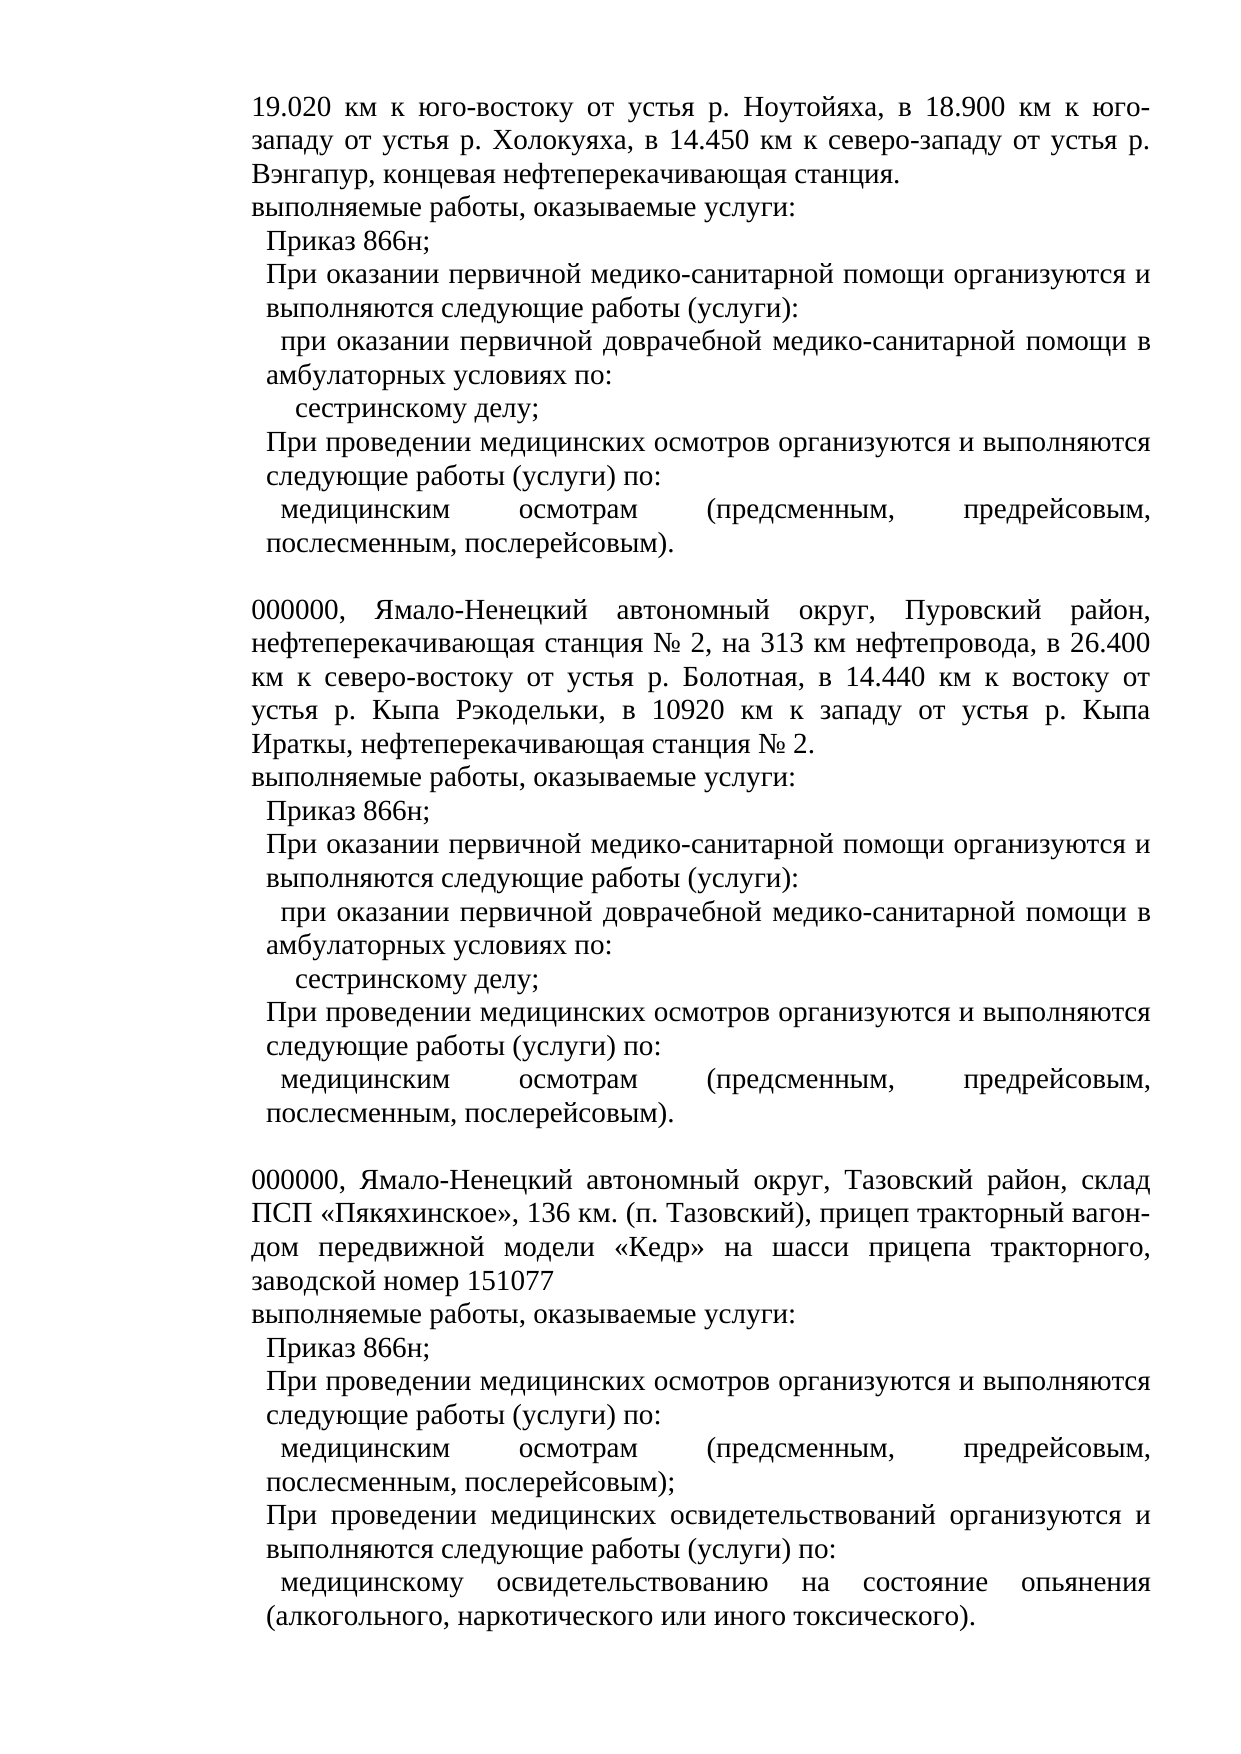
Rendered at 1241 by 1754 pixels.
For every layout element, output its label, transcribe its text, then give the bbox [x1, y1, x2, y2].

text медицинским осмотрам (предсменным, предрейсовым, послесменным, послерейсовым). [266, 1061, 1152, 1128]
text выполняемые работы, оказываемые услуги: [251, 759, 1152, 793]
text При оказании первичной медико-санитарной помощи организуются и выполняются следующие работы (услуги): [266, 256, 1152, 323]
text При проведении медицинских освидетельствований организуются и выполняются следующие работы (услуги) по: [266, 1497, 1152, 1564]
text Приказ 866н; [266, 223, 1152, 256]
text при оказании первичной доврачебной медико-санитарной помощи в амбулаторных условиях по: [266, 894, 1152, 961]
text медицинскому освидетельствованию на состояние опьянения (алкогольного, наркотического или иного токсического). [266, 1564, 1152, 1632]
text 000000, Ямало-Ненецкий автономный округ, Пуровский район, нефтеперекачивающая станция № 2, на 313 км нефтепровода, в 26.400 км к северо-востоку от устья р. Болотная, в 14.440 км к востоку от устья р. Кыпа Рэкодельки, в 10920 км к западу от устья р. Кыпа Ираткы, нефтеперекачивающая станция № 2. [251, 592, 1152, 759]
text сестринскому делу; [266, 961, 1152, 994]
text При проведении медицинских осмотров организуются и выполняются следующие работы (услуги) по: [266, 424, 1152, 491]
text 000000, Ямало-Ненецкий автономный округ, Тазовский район, склад ПСП «Пякяхинское», 136 км. (п. Тазовский), прицеп тракторный вагон-дом передвижной модели «Кедр» на шасси прицепа тракторного, заводской номер 151077 [251, 1162, 1152, 1296]
text Приказ 866н; [266, 793, 1152, 827]
text При проведении медицинских осмотров организуются и выполняются следующие работы (услуги) по: [266, 994, 1152, 1061]
text при оказании первичной доврачебной медико-санитарной помощи в амбулаторных условиях по: [266, 323, 1152, 391]
text Приказ 866н; [266, 1330, 1152, 1363]
text медицинским осмотрам (предсменным, предрейсовым, послесменным, послерейсовым); [266, 1430, 1152, 1497]
text выполняемые работы, оказываемые услуги: [251, 189, 1152, 223]
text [251, 89, 1152, 189]
text сестринскому делу; [266, 391, 1152, 424]
text При проведении медицинских осмотров организуются и выполняются следующие работы (услуги) по: [266, 1363, 1152, 1430]
text При оказании первичной медико-санитарной помощи организуются и выполняются следующие работы (услуги): [266, 827, 1152, 894]
text медицинским осмотрам (предсменным, предрейсовым, послесменным, послерейсовым). [266, 491, 1152, 558]
text выполняемые работы, оказываемые услуги: [251, 1296, 1152, 1330]
